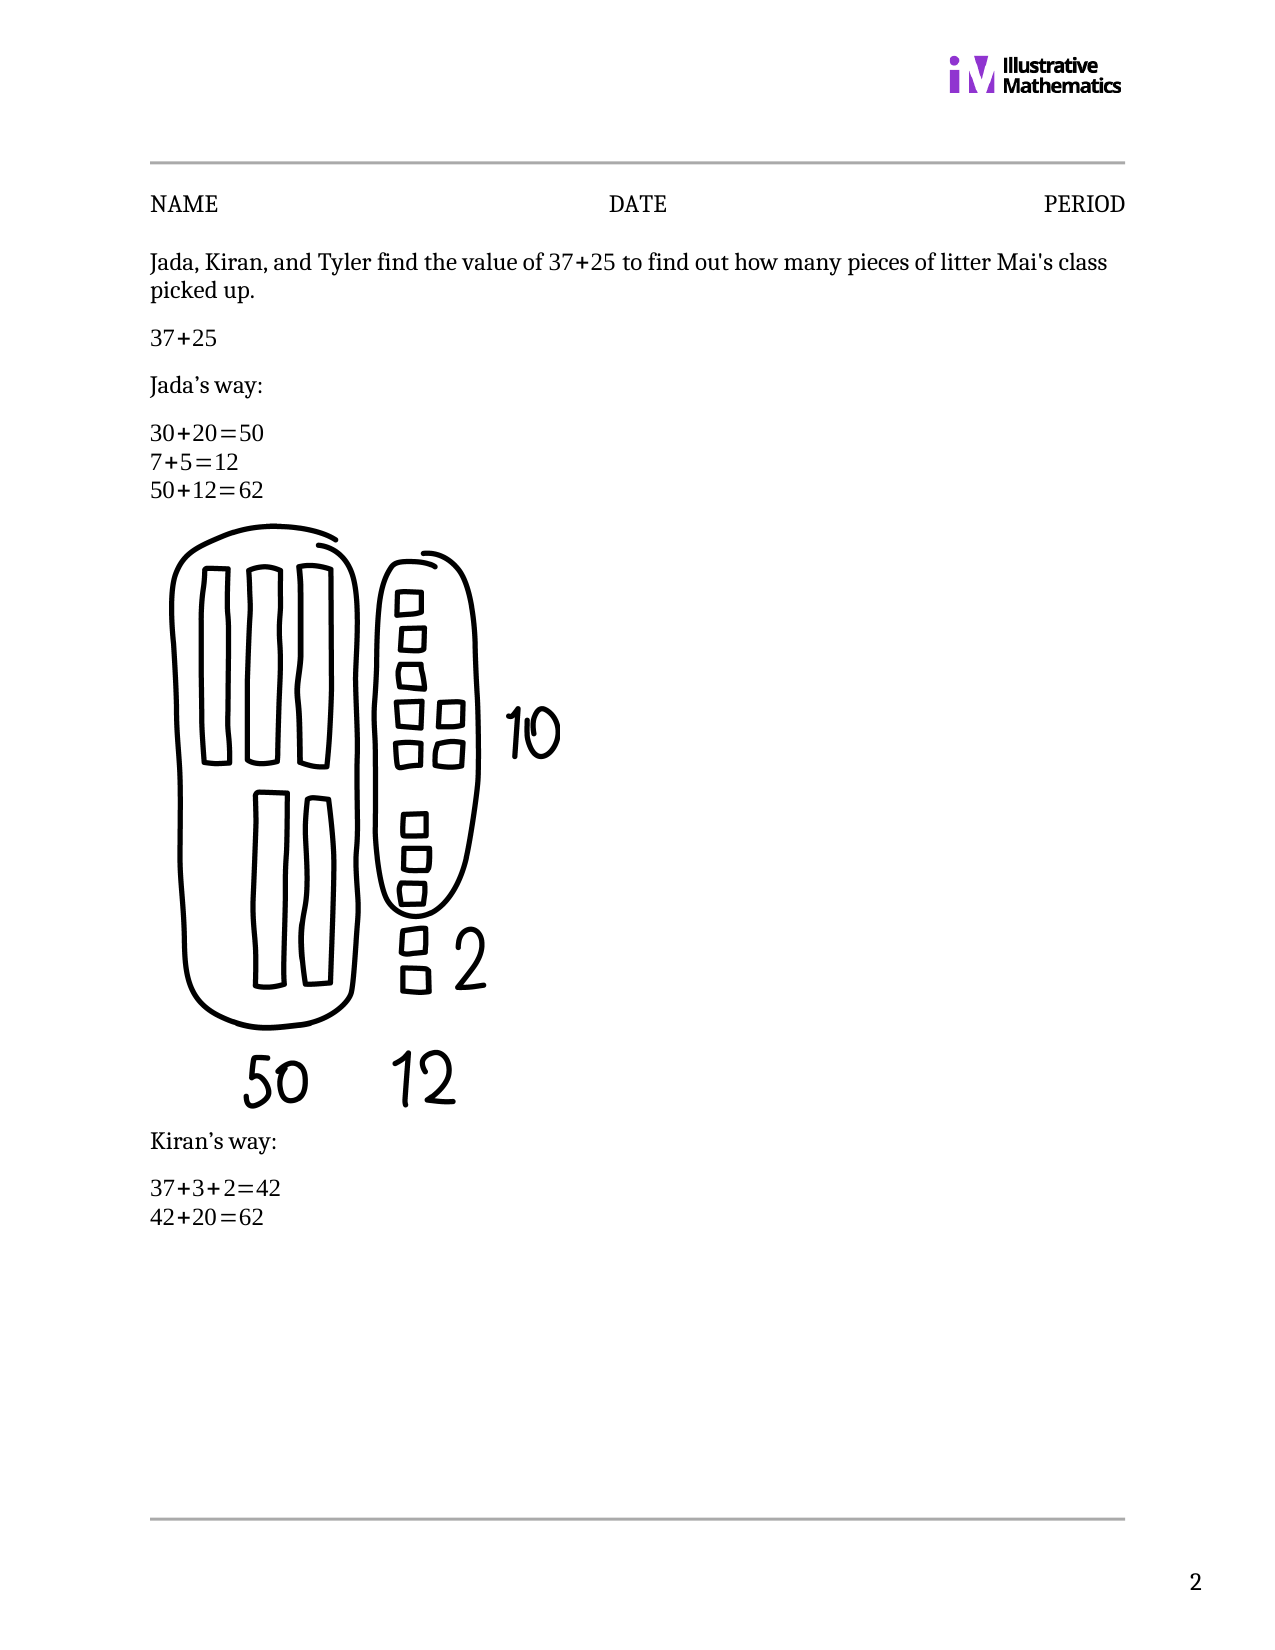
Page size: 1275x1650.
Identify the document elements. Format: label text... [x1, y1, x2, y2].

picture [168, 523, 560, 1109]
text Kiran’s way: [150, 1127, 1125, 1156]
picture [949, 55, 1121, 93]
text Jada, Kiran, and Tyler find the value of to find out how many pieces of litter Mai's class picked up. [150, 247, 1125, 305]
text Jada’s way: [150, 371, 1125, 400]
